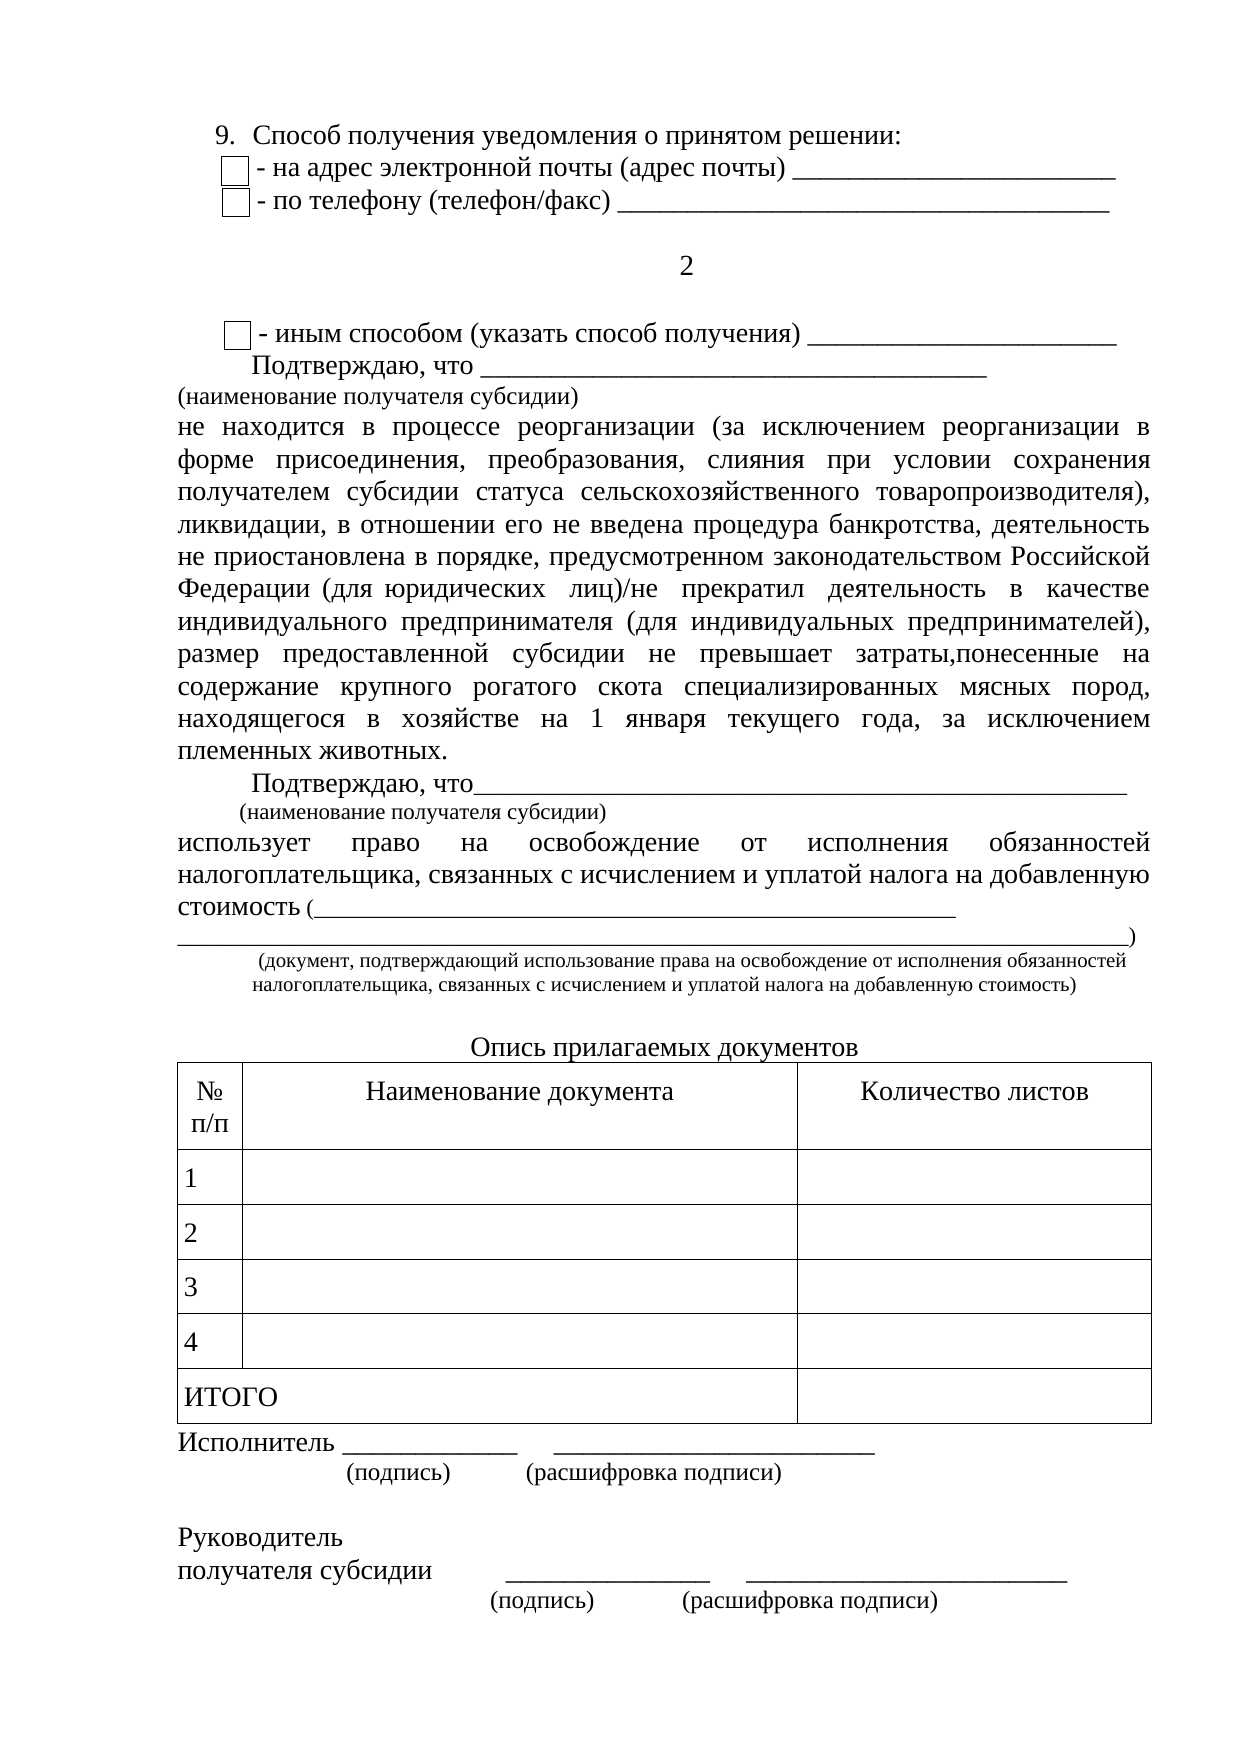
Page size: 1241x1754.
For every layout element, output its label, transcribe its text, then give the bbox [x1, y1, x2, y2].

table_cell 4 [178, 1314, 242, 1368]
table_cell [798, 1205, 1151, 1259]
table_header Наименование документа [243, 1063, 797, 1149]
text Подтверждаю, что ____________________________________ [177, 348, 1152, 381]
text не находится в процессе реорганизации (за исключением реорганизации в форме присоединения, преобразования, слияния при условии сохранения получателем субсидии статуса сельскохозяйственного товаропроизводителя), ликвидации, в отношении его не введена процедура банкротства, деятельность не приостановлена в порядке, предусмотренном законодательством Российской Федерации (для юридических лиц)/не прекратил деятельность в качестве индивидуального предпринимателя (для индивидуальных предпринимателей), размер предоставленной субсидии не превышает затраты,понесенные на содержание крупного рогатого скота специализированных мясных пород, находящегося в хозяйстве на 1 января текущего года, за исключением племенных животных. [177, 409, 1152, 766]
table_cell [798, 1260, 1151, 1313]
table_cell [798, 1369, 1151, 1423]
list Способ получения уведомления о принятом решении: [215, 118, 1152, 151]
text получателя субсидии ______________ ______________________ [177, 1552, 1152, 1586]
text Опись прилагаемых документов [177, 1030, 1152, 1062]
text - по телефону (телефон/факс) ___________________________________ [177, 183, 1152, 215]
table_cell 3 [178, 1260, 242, 1313]
text на - на адрес электронной почты (адрес почты) _______________________ [177, 151, 1152, 183]
text Исполнитель ____________ ______________________ [177, 1424, 1152, 1457]
table_cell [798, 1314, 1151, 1368]
table_cell [243, 1205, 797, 1259]
table_cell [243, 1314, 797, 1368]
text (наименование получателя субсидии) [177, 381, 1152, 409]
table_cell [798, 1150, 1151, 1204]
text Подтверждаю, что_________________________________________________________ [177, 766, 1152, 798]
text Руководитель [177, 1519, 1152, 1552]
text 2 [177, 248, 1152, 281]
text (наименование получателя субсидии) [177, 798, 1152, 824]
text использует право на освобождение от исполнения обязанностей налогоплательщика, связанных с исчислением и уплатой налога на добавленную стоимость (________________________________________________________ [177, 824, 1152, 922]
table_cell ИТОГО [178, 1369, 797, 1423]
table_cell [243, 1260, 797, 1313]
text (документ, подтверждающий использование права на освобождение от исполнения обязанностей налогоплательщика, связанных с исчислением и уплатой налога на добавленную стоимость) [177, 948, 1152, 996]
table_header № п/п [178, 1063, 242, 1149]
text (подпись) (расшифровка подписи) [177, 1586, 1152, 1614]
table_cell 1 [178, 1150, 242, 1204]
text ___________________________________________________________________________________) [177, 922, 1152, 948]
table_cell [243, 1150, 797, 1204]
table_cell 2 [178, 1205, 242, 1259]
text (подпись) (расшифровка подписи) [177, 1457, 1152, 1486]
text - иным способом (указать способ получения) ______________________ [177, 315, 1152, 348]
table_header Количество листов [798, 1063, 1151, 1149]
